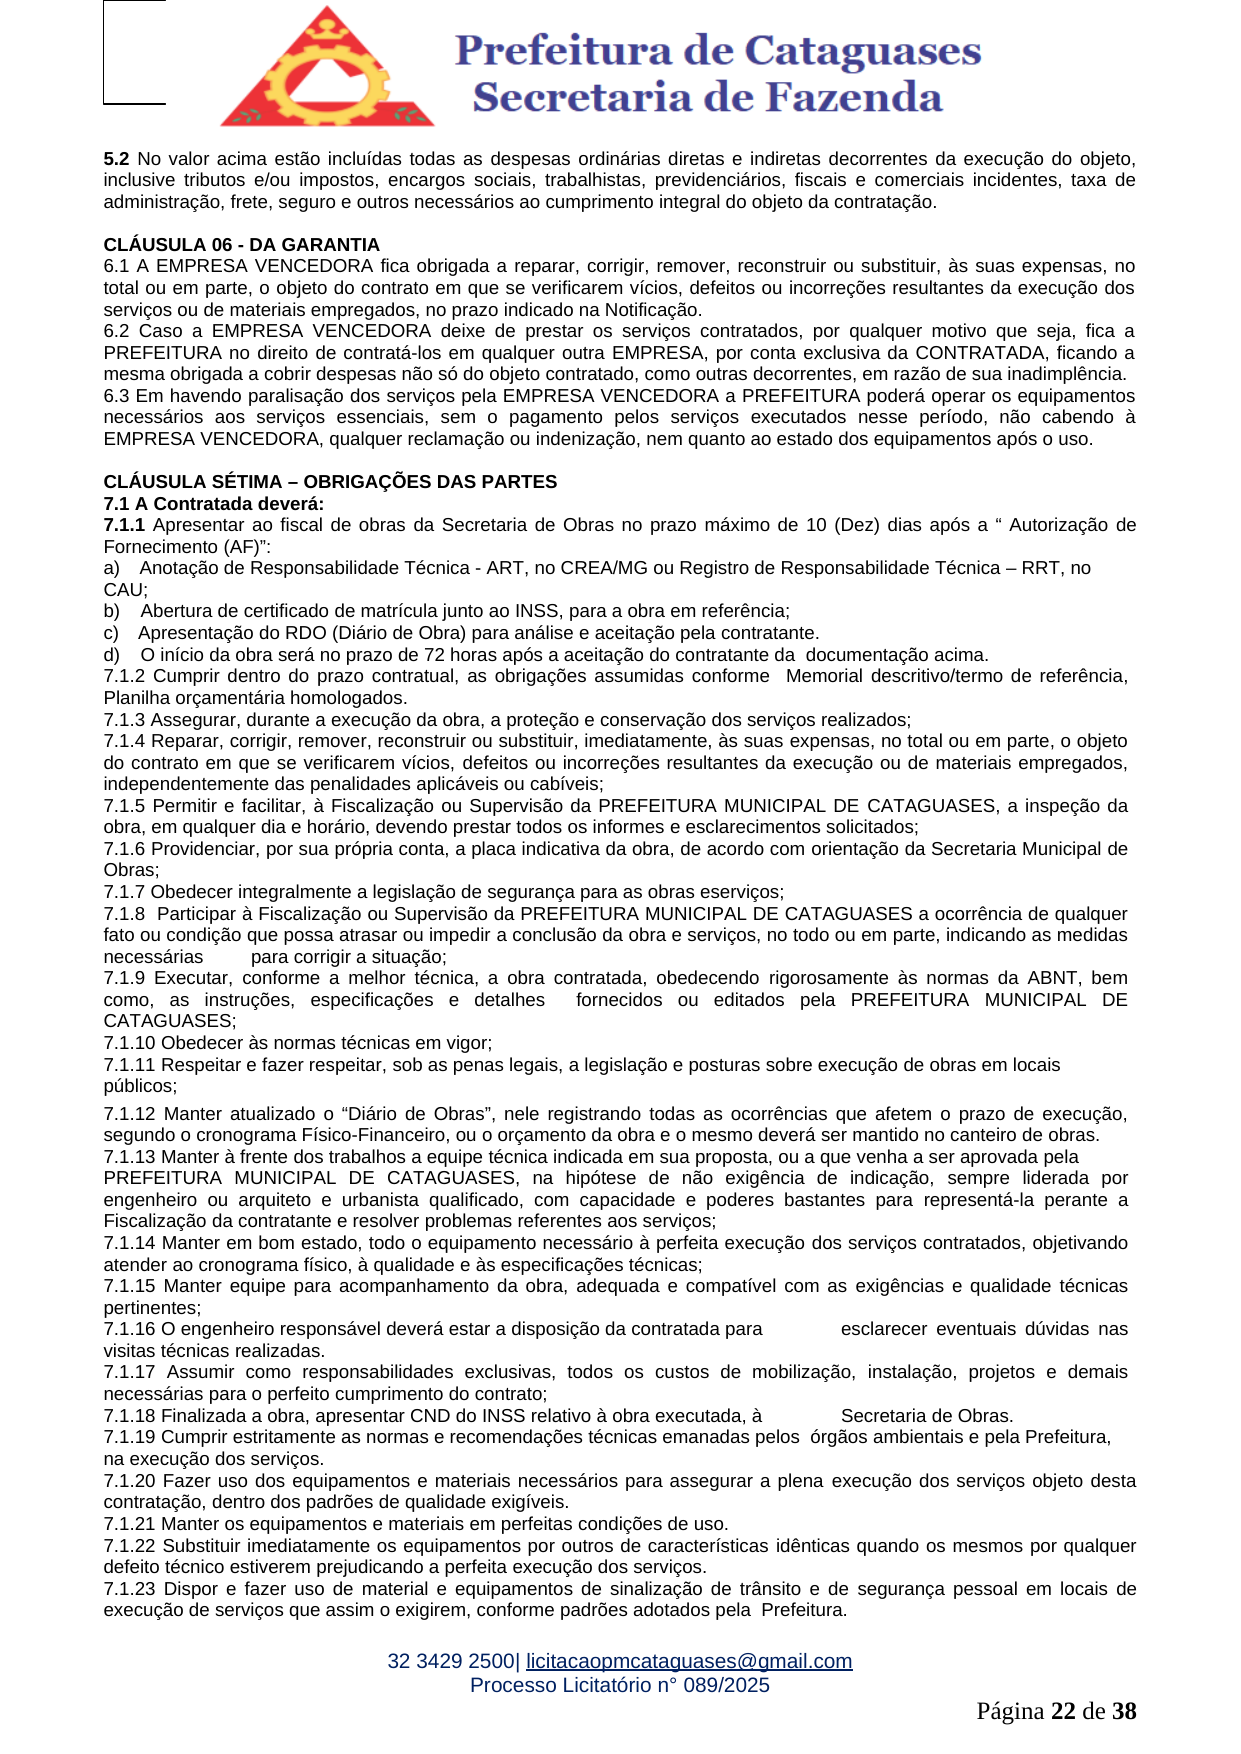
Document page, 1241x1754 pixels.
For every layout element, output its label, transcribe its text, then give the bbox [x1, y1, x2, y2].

text 7.1.22 Substituir imediatamente os equipamentos por outros de características idênticas quando os mesmos por qualquer defeito técnico estiverem prejudicando a perfeita execução dos serviços. [103, 1534, 1137, 1577]
text públicos; [103, 1075, 1128, 1097]
text 7.1.14 Manter em bom estado, todo o equipamento necessário à perfeita execução dos serviços contratados, objetivando atender ao cronograma físico, à qualidade e às especificações técnicas; [103, 1232, 1128, 1275]
subtitle 7.1 A Contratada deverá: [103, 492, 1137, 514]
text na execução dos serviços. [103, 1448, 1137, 1469]
text 7.1.21 Manter os equipamentos e materiais em perfeitas condições de uso. [103, 1513, 1137, 1534]
list Abertura de certificado de matrícula junto ao INSS, para a obra em referência; [103, 600, 1137, 622]
list O início da obra será no prazo de 72 horas após a aceitação do contratante da documentação acima. [103, 643, 1054, 665]
text 7.1.9 Executar, conforme a melhor técnica, a obra contratada, obedecendo rigorosamente às normas da ABNT, bem como, as instruções, especificações e detalhes fornecidos ou editados pela PREFEITURA MUNICIPAL DE CATAGUASES; [103, 967, 1128, 1032]
text 7.1.12 Manter atualizado o “Diário de Obras”, nele registrando todas as ocorrências que afetem o prazo de execução, segundo o cronograma Físico-Financeiro, ou o orçamento da obra e o mesmo deverá ser mantido no canteiro de obras. [103, 1102, 1128, 1145]
text 7.1.8 Participar à Fiscalização ou Supervisão da PREFEITURA MUNICIPAL DE CATAGUASES a ocorrência de qualquer fato ou condição que possa atrasar ou impedir a conclusão da obra e serviços, no todo ou em parte, indicando as medidas necessárias para corrigir a situação; [103, 902, 1128, 967]
list Apresentação do RDO (Diário de Obra) para análise e aceitação pela contratante. [103, 622, 1137, 643]
text 7.1.20 Fazer uso dos equipamentos e materiais necessários para assegurar a plena execução dos serviços objeto desta contratação, dentro dos padrões de qualidade exigíveis. [103, 1470, 1137, 1513]
text 7.1.19 Cumprir estritamente as normas e recomendações técnicas emanadas pelos órgãos ambientais e pela Prefeitura, [103, 1426, 1137, 1448]
text 6.3 Em havendo paralisação dos serviços pela EMPRESA VENCEDORA a PREFEITURA poderá operar os equipamentos necessários aos serviços essenciais, sem o pagamento pelos serviços executados nesse período, não cabendo à EMPRESA VENCEDORA, qualquer reclamação ou indenização, nem quanto ao estado dos equipamentos após o uso. [103, 385, 1137, 449]
text 7.1.2 Cumprir dentro do prazo contratual, as obrigações assumidas conforme Memorial descritivo/termo de referência, Planilha orçamentária homologados. [103, 665, 1128, 708]
text 7.1.11 Respeitar e fazer respeitar, sob as penas legais, a legislação e posturas sobre execução de obras em locais [103, 1053, 1128, 1075]
text 7.1.16 O engenheiro responsável deverá estar a disposição da contratada para esclarecer eventuais dúvidas nas visitas técnicas realizadas. [103, 1318, 1128, 1361]
text 7.1.15 Manter equipe para acompanhamento da obra, adequada e compatível com as exigências e qualidade técnicas pertinentes; [103, 1275, 1128, 1318]
text 7.1.13 Manter à frente dos trabalhos a equipe técnica indicada em sua proposta, ou a que venha a ser aprovada pela [103, 1145, 1128, 1167]
text 7.1.7 Obedecer integralmente a legislação de segurança para as obras eserviços; [103, 881, 1128, 902]
text 7.1.5 Permitir e facilitar, à Fiscalização ou Supervisão da PREFEITURA MUNICIPAL DE CATAGUASES, a inspeção da obra, em qualquer dia e horário, devendo prestar todos os informes e esclarecimentos solicitados; [103, 794, 1128, 838]
text 7.1.3 Assegurar, durante a execução da obra, a proteção e conservação dos serviços realizados; [103, 708, 1128, 730]
text 7.1.10 Obedecer às normas técnicas em vigor; [103, 1032, 1128, 1053]
picture [165, 0, 1075, 148]
text 7.1.23 Dispor e fazer uso de material e equipamentos de sinalização de trânsito e de segurança pessoal em locais de execução de serviços que assim o exigirem, conforme padrões adotados pela Prefeitura. [103, 1577, 1137, 1621]
text 7.1.1 Apresentar ao fiscal de obras da Secretaria de Obras no prazo máximo de 10 (Dez) dias após a “ Autorização de Fornecimento (AF)”: [103, 514, 1137, 557]
text 5.2 No valor acima estão incluídas todas as despesas ordinárias diretas e indiretas decorrentes da execução do objeto, inclusive tributos e/ou impostos, encargos sociais, trabalhistas, previdenciários, fiscais e comerciais incidentes, taxa de administração, frete, seguro e outros necessários ao cumprimento integral do objeto da contratação. [103, 147, 1137, 212]
text 7.1.17 Assumir como responsabilidades exclusivas, todos os custos de mobilização, instalação, projetos e demais necessárias para o perfeito cumprimento do contrato; [103, 1361, 1128, 1404]
text 7.1.4 Reparar, corrigir, remover, reconstruir ou substituir, imediatamente, às suas expensas, no total ou em parte, o objeto do contrato em que se verificarem vícios, defeitos ou incorreções resultantes da execução ou de materiais empregados, independentemente das penalidades aplicáveis ou cabíveis; [103, 730, 1128, 794]
text PREFEITURA MUNICIPAL DE CATAGUASES, na hipótese de não exigência de indicação, sempre liderada por engenheiro ou arquiteto e urbanista qualificado, com capacidade e poderes bastantes para representá-la perante a Fiscalização da contratante e resolver problemas referentes aos serviços; [103, 1167, 1128, 1232]
text 7.1.18 Finalizada a obra, apresentar CND do INSS relativo à obra executada, à Secretaria de Obras. [103, 1404, 1137, 1426]
text 6.1 A EMPRESA VENCEDORA fica obrigada a reparar, corrigir, remover, reconstruir ou substituir, às suas expensas, no total ou em parte, o objeto do contrato em que se verificarem vícios, defeitos ou incorreções resultantes da execução dos serviços ou de materiais empregados, no prazo indicado na Notificação. [103, 255, 1137, 320]
text CLÁUSULA SÉTIMA – OBRIGAÇÕES DAS PARTES [103, 471, 1137, 492]
text 6.2 Caso a EMPRESA VENCEDORA deixe de prestar os serviços contratados, por qualquer motivo que seja, fica a PREFEITURA no direito de contratá-los em qualquer outra EMPRESA, por conta exclusiva da CONTRATADA, ficando a mesma obrigada a cobrir despesas não só do objeto contratado, como outras decorrentes, em razão de sua inadimplência. [103, 320, 1137, 385]
text CLÁUSULA 06 - DA GARANTIA [103, 234, 1137, 255]
list Anotação de Responsabilidade Técnica - ART, no CREA/MG ou Registro de Responsabilidade Técnica – RRT, no CAU; [103, 557, 1137, 600]
text 7.1.6 Providenciar, por sua própria conta, a placa indicativa da obra, de acordo com orientação da Secretaria Municipal de Obras; [103, 838, 1128, 881]
